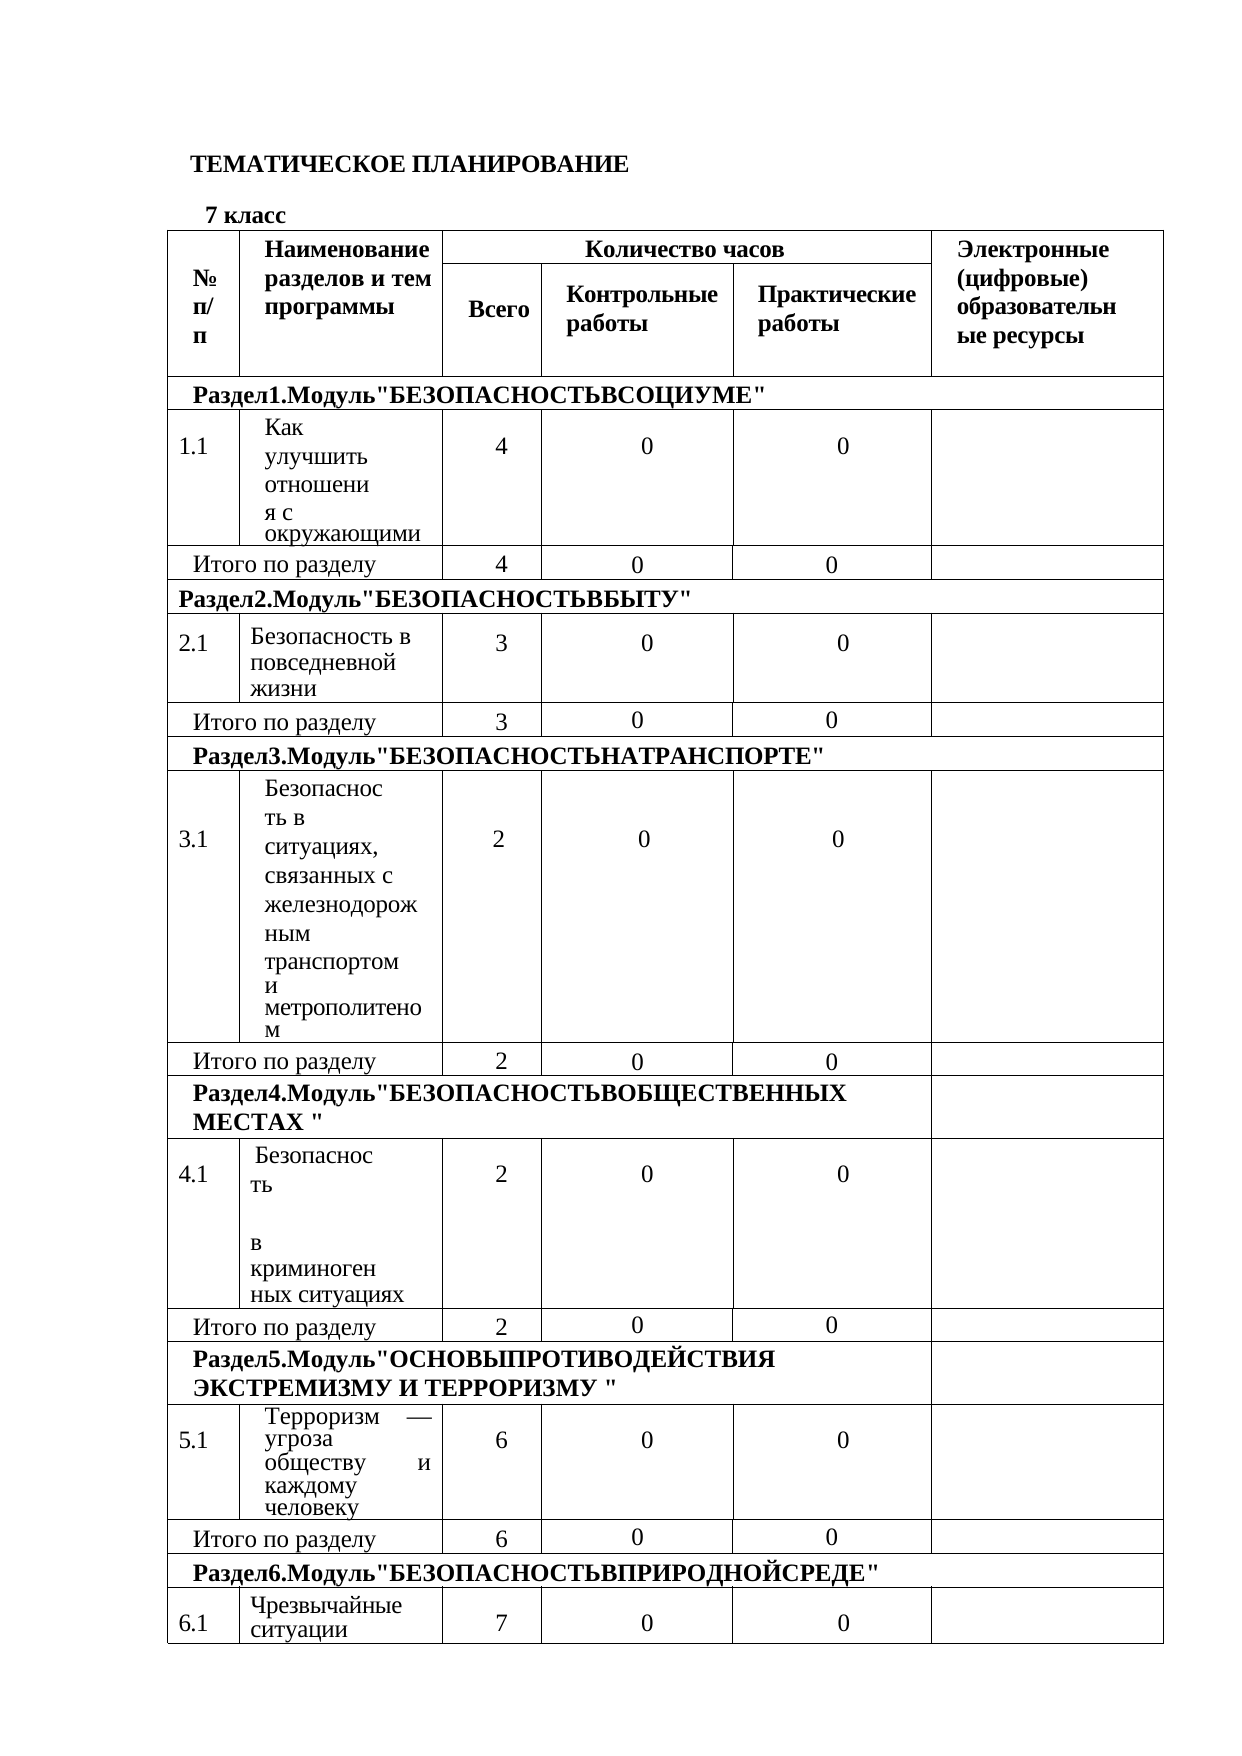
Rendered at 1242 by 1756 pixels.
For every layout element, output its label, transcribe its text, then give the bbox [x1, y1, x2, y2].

table_cell Итого по разделу [168, 1520, 442, 1553]
table_cell 0 [542, 1139, 733, 1308]
table_cell 3 [443, 614, 541, 702]
table_cell [932, 1520, 1163, 1553]
table_cell Терроризм — угроза обществу и каждому человеку [240, 1405, 442, 1519]
table_cell 0 [733, 703, 931, 736]
table_cell 4 [443, 410, 541, 545]
table_cell 0 [734, 1405, 931, 1519]
table_cell Раздел1.Модуль"БЕЗОПАСНОСТЬВСОЦИУМЕ" [168, 377, 1163, 409]
table_cell [932, 1043, 1163, 1075]
table_cell 0 [733, 546, 931, 578]
table_cell [932, 771, 1163, 1042]
table_cell 7 [443, 1588, 541, 1643]
table_cell Раздел5.Модуль"ОСНОВЫПРОТИВОДЕЙСТВИЯ ЭКСТРЕМИЗМУ И ТЕРРОРИЗМУ " [168, 1342, 931, 1403]
table_cell 4 [443, 546, 541, 578]
table_cell 0 [542, 1405, 733, 1519]
table_cell 0 [733, 1520, 931, 1553]
table_cell 0 [733, 1043, 931, 1075]
table_cell Безопасность в ситуациях, связанных с железнодорож ным транспортом и метрополитеном [240, 771, 442, 1042]
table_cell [240, 1588, 442, 1643]
table_cell 6 [443, 1405, 541, 1519]
table_header Наименование разделов и тем программы [240, 231, 442, 376]
table_cell 0 [542, 546, 732, 578]
table_cell 0 [542, 614, 733, 702]
table_cell Раздел6.Модуль"БЕЗОПАСНОСТЬВПРИРОДНОЙСРЕДЕ" [168, 1554, 1163, 1586]
table_cell 6.1 [168, 1588, 239, 1643]
table_cell 0 [542, 703, 732, 736]
table_cell Как улучшить отношения с окружающими [240, 410, 442, 545]
table_header Количество часов [443, 231, 931, 263]
table_cell 0 [734, 771, 931, 1042]
table_cell [932, 1588, 1163, 1643]
table_cell 0 [542, 1309, 732, 1341]
table_cell 0 [542, 410, 733, 545]
table_cell 2.1 [168, 614, 239, 702]
table_cell [932, 1139, 1163, 1308]
table_cell 0 [734, 1139, 931, 1308]
table_cell Контрольные работы [542, 264, 733, 376]
text ТЕМАТИЧЕСКОЕ ПЛАНИРОВАНИЕ [190, 149, 1177, 178]
table_cell Итого по разделу [168, 703, 442, 736]
table_cell Итого по разделу [168, 546, 442, 578]
table_cell 2 [443, 1043, 541, 1075]
table_cell Раздел3.Модуль"БЕЗОПАСНОСТЬНАТРАНСПОРТЕ" [168, 737, 1163, 770]
table_cell 2 [443, 1309, 541, 1341]
table_cell Итого по разделу [168, 1043, 442, 1075]
table_cell [932, 703, 1163, 736]
table_cell 2 [443, 1139, 541, 1308]
table_cell 2 [443, 771, 541, 1042]
text 7 класс [205, 200, 1177, 229]
table_cell Безопасность в повседневной жизни [240, 614, 442, 702]
table_cell [932, 1405, 1163, 1519]
table_cell Безопасность в криминоген ных ситуациях [240, 1139, 442, 1308]
table_header Электронные (цифровые) образовательные ресурсы [932, 231, 1163, 376]
table_cell 5.1 [168, 1405, 239, 1519]
table_cell 1.1 [168, 410, 239, 545]
table_cell [932, 546, 1163, 578]
table_cell 0 [734, 614, 931, 702]
table_cell 3 [443, 703, 541, 736]
table_header № п/п [168, 231, 239, 376]
table_cell 3.1 [168, 771, 239, 1042]
table_cell 0 [733, 1588, 931, 1643]
table_cell [932, 1076, 1163, 1138]
table_cell 0 [542, 771, 733, 1042]
table_cell Раздел4.Модуль"БЕЗОПАСНОСТЬВОБЩЕСТВЕННЫХ МЕСТАХ " [168, 1076, 931, 1138]
table_cell 4.1 [168, 1139, 239, 1308]
table_cell [932, 1309, 1163, 1341]
table_cell [932, 1342, 1163, 1403]
table_cell Практические работы [734, 264, 931, 376]
table_cell 0 [542, 1043, 732, 1075]
table_cell [932, 614, 1163, 702]
table_cell 0 [542, 1520, 732, 1553]
table_cell Всего [443, 264, 541, 376]
table_cell [932, 410, 1163, 545]
table_cell 0 [542, 1588, 732, 1643]
table_cell 6 [443, 1520, 541, 1553]
table_cell Раздел2.Модуль"БЕЗОПАСНОСТЬВБЫТУ" [168, 580, 1163, 613]
table_cell 0 [734, 410, 931, 545]
table_cell Итого по разделу [168, 1309, 442, 1341]
table_cell 0 [733, 1309, 931, 1341]
